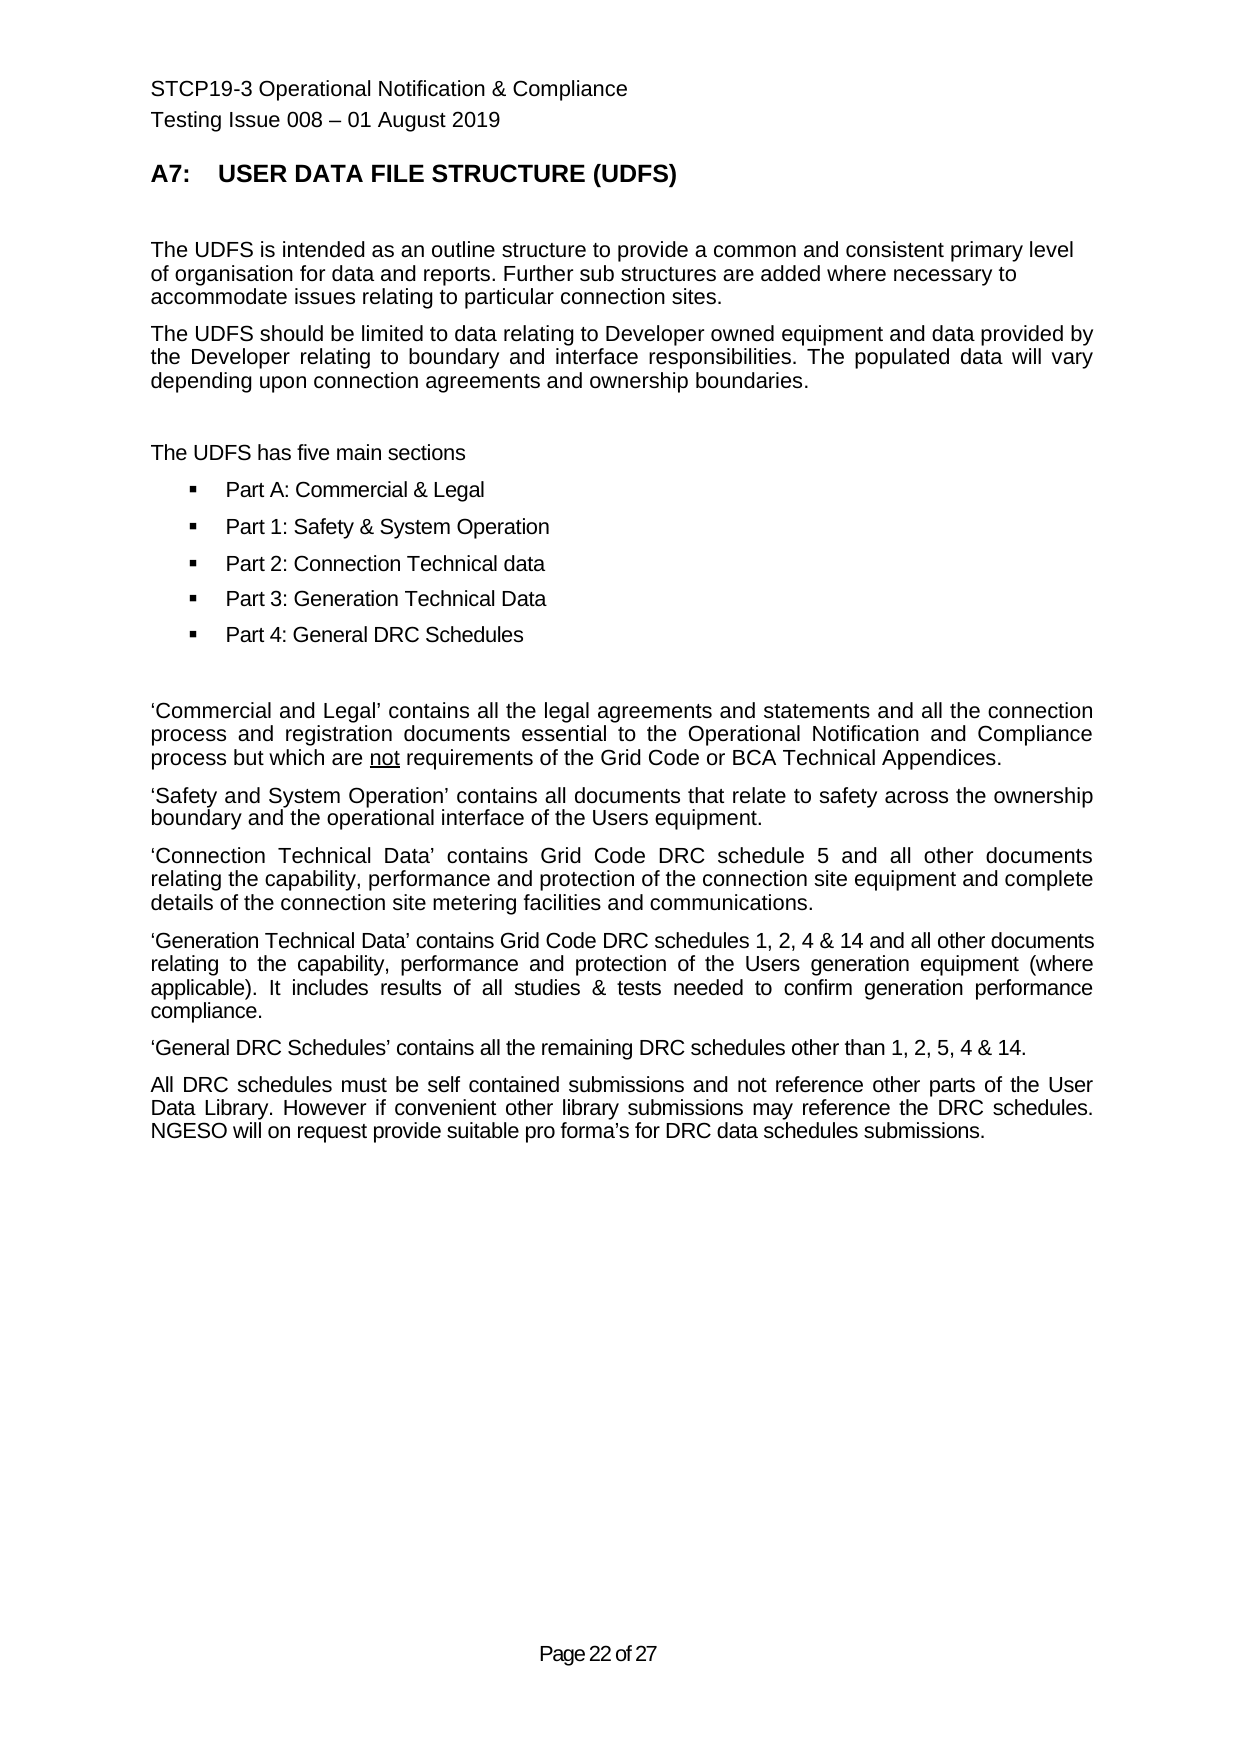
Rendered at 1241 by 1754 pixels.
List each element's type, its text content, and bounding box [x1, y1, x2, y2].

text The UDFS is intended as an outline structure to provide a common and consistent primary level of organisation for data and reports. Further sub structures are added where necessary to accommodate issues relating to particular connection sites. [150, 239, 1094, 309]
list Part 1: Safety & System Operation [188, 515, 1117, 539]
text ‘Connection Technical Data’ contains Grid Code DRC schedule 5 and all other documents relating the capability, performance and protection of the connection site equipment and complete details of the connection site metering facilities and communications. [150, 844, 1094, 915]
text The UDFS has five main sections [150, 441, 1117, 466]
list Part 4: General DRC Schedules [188, 623, 1117, 648]
list Part 3: Generation Technical Data [188, 587, 1117, 611]
text A7: USER DATA FILE STRUCTURE (UDFS) [150, 159, 1117, 188]
text STCP19-3 Operational Notification & Compliance Testing Issue 008 – 01 August 2019 [150, 71, 689, 134]
list Part 2: Connection Technical data [188, 552, 1117, 576]
list Part A: Commercial & Legal [188, 478, 1117, 503]
text ‘Commercial and Legal’ contains all the legal agreements and statements and all the connection process and registration documents essential to the Operational Notification and Compliance process but which are not requirements of the Grid Code or BCA Technical Appendices. [150, 699, 1094, 770]
text The UDFS should be limited to data relating to Developer owned equipment and data provided by the Developer relating to boundary and interface responsibilities. The populated data will vary depending upon connection agreements and ownership boundaries. [150, 322, 1094, 393]
text All DRC schedules must be self contained submissions and not reference other parts of the User Data Library. However if convenient other library submissions may reference the DRC schedules. NGESO will on request provide suitable pro forma’s for DRC data schedules submissions. [150, 1073, 1094, 1143]
text ‘Safety and System Operation’ contains all documents that relate to safety across the ownership boundary and the operational interface of the Users equipment. [150, 786, 1094, 830]
text ‘Generation Technical Data’ contains Grid Code DRC schedules 1, 2, 4 & 14 and all other documents relating to the capability, performance and protection of the Users generation equipment (where applicable). It includes results of all studies & tests needed to confirm generation performance compliance. [150, 930, 1094, 1023]
text ‘General DRC Schedules’ contains all the remaining DRC schedules other than 1, 2, 5, 4 & 14. [150, 1038, 1117, 1060]
